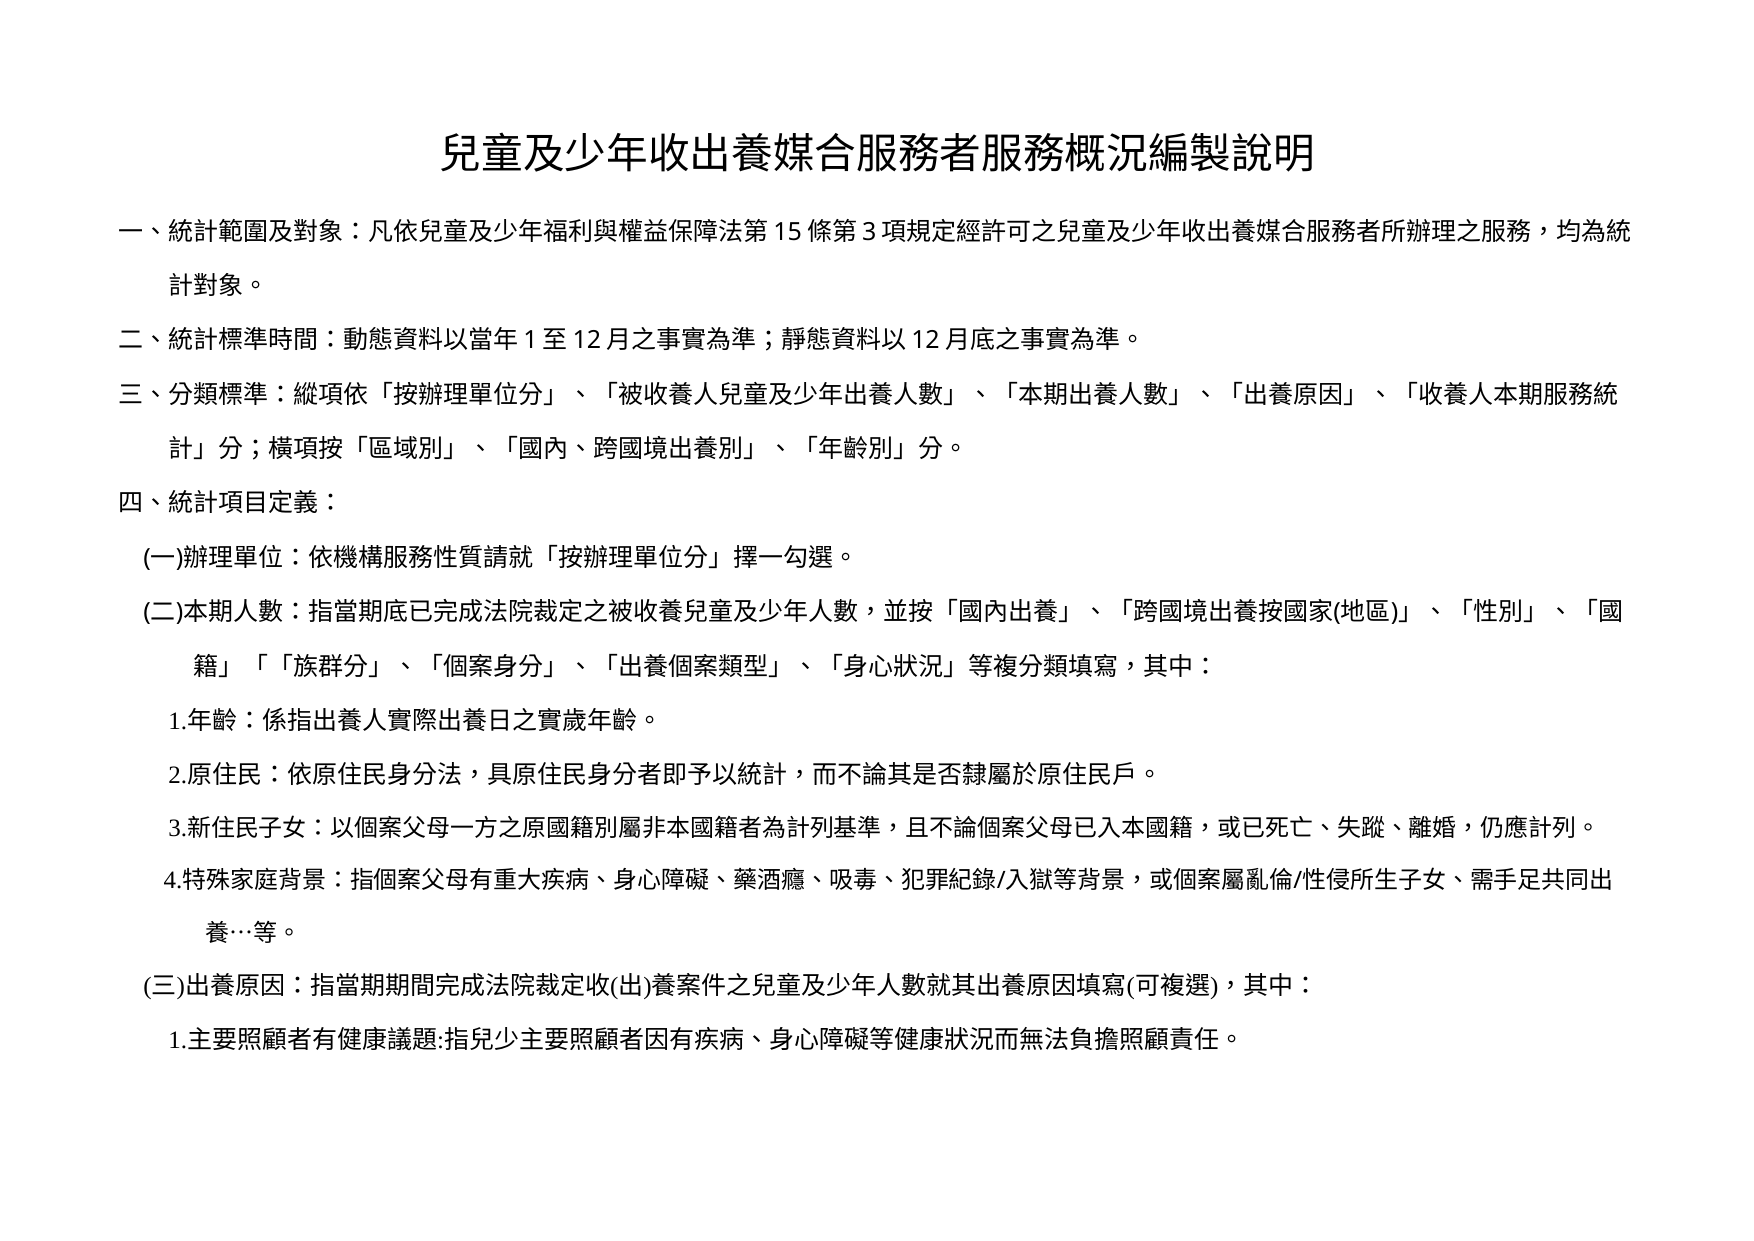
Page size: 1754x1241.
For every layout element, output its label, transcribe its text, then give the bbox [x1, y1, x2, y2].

text 兒童及少年收出養媒合服務者服務概況編製說明 [118, 121, 1636, 181]
text 三、分類標準：縱項依「按辦理單位分」、「被收養人兒童及少年出養人數」、「本期出養人數」、「出養原因」、「收養人本期服務統計」分；橫項按「區域別」、「國內、跨國境出養別」、「年齡別」分。 [118, 374, 1636, 465]
text 1.年齡：係指出養人實際出養日之實歲年齡。 [143, 700, 1636, 737]
text 1.主要照顧者有健康議題:指兒少主要照顧者因有疾病、身心障礙等健康狀況而無法負擔照顧責任。 [143, 1019, 1636, 1056]
text 3.新住民子女：以個案父母一方之原國籍別屬非本國籍者為計列基準，且不論個案父母已入本國籍，或已死亡、失蹤、離婚，仍應計列。 [143, 809, 1636, 844]
text 2.原住民：依原住民身分法，具原住民身分者即予以統計，而不論其是否隸屬於原住民戶。 [143, 755, 1636, 791]
text 一、統計範圍及對象：凡依兒童及少年福利與權益保障法第15條第3項規定經許可之兒童及少年收出養媒合服務者所辦理之服務，均為統計對象。 [118, 211, 1636, 302]
text 四、統計項目定義： [118, 483, 1636, 519]
text 4.特殊家庭背景：指個案父母有重大疾病、身心障礙、藥酒癮、吸毒、犯罪紀錄/入獄等背景，或個案屬亂倫/性侵所生子女、需手足共同出養…等。 [138, 861, 1636, 948]
text 二、統計標準時間：動態資料以當年1至12月之事實為準；靜態資料以12月底之事實為準。 [118, 320, 1636, 356]
text (三)出養原因：指當期期間完成法院裁定收(出)養案件之兒童及少年人數就其出養原因填寫(可複選)，其中： [143, 965, 1636, 1001]
text (一)辦理單位：依機構服務性質請就「按辦理單位分」擇一勾選。 [143, 537, 1636, 573]
text (二)本期人數：指當期底已完成法院裁定之被收養兒童及少年人數，並按「國內出養」、「跨國境出養按國家(地區)」、「性別」、「國籍」「「族群分」、「個案身分」、「出養個案類型」、「身心狀況」等複分類填寫，其中： [143, 592, 1636, 682]
